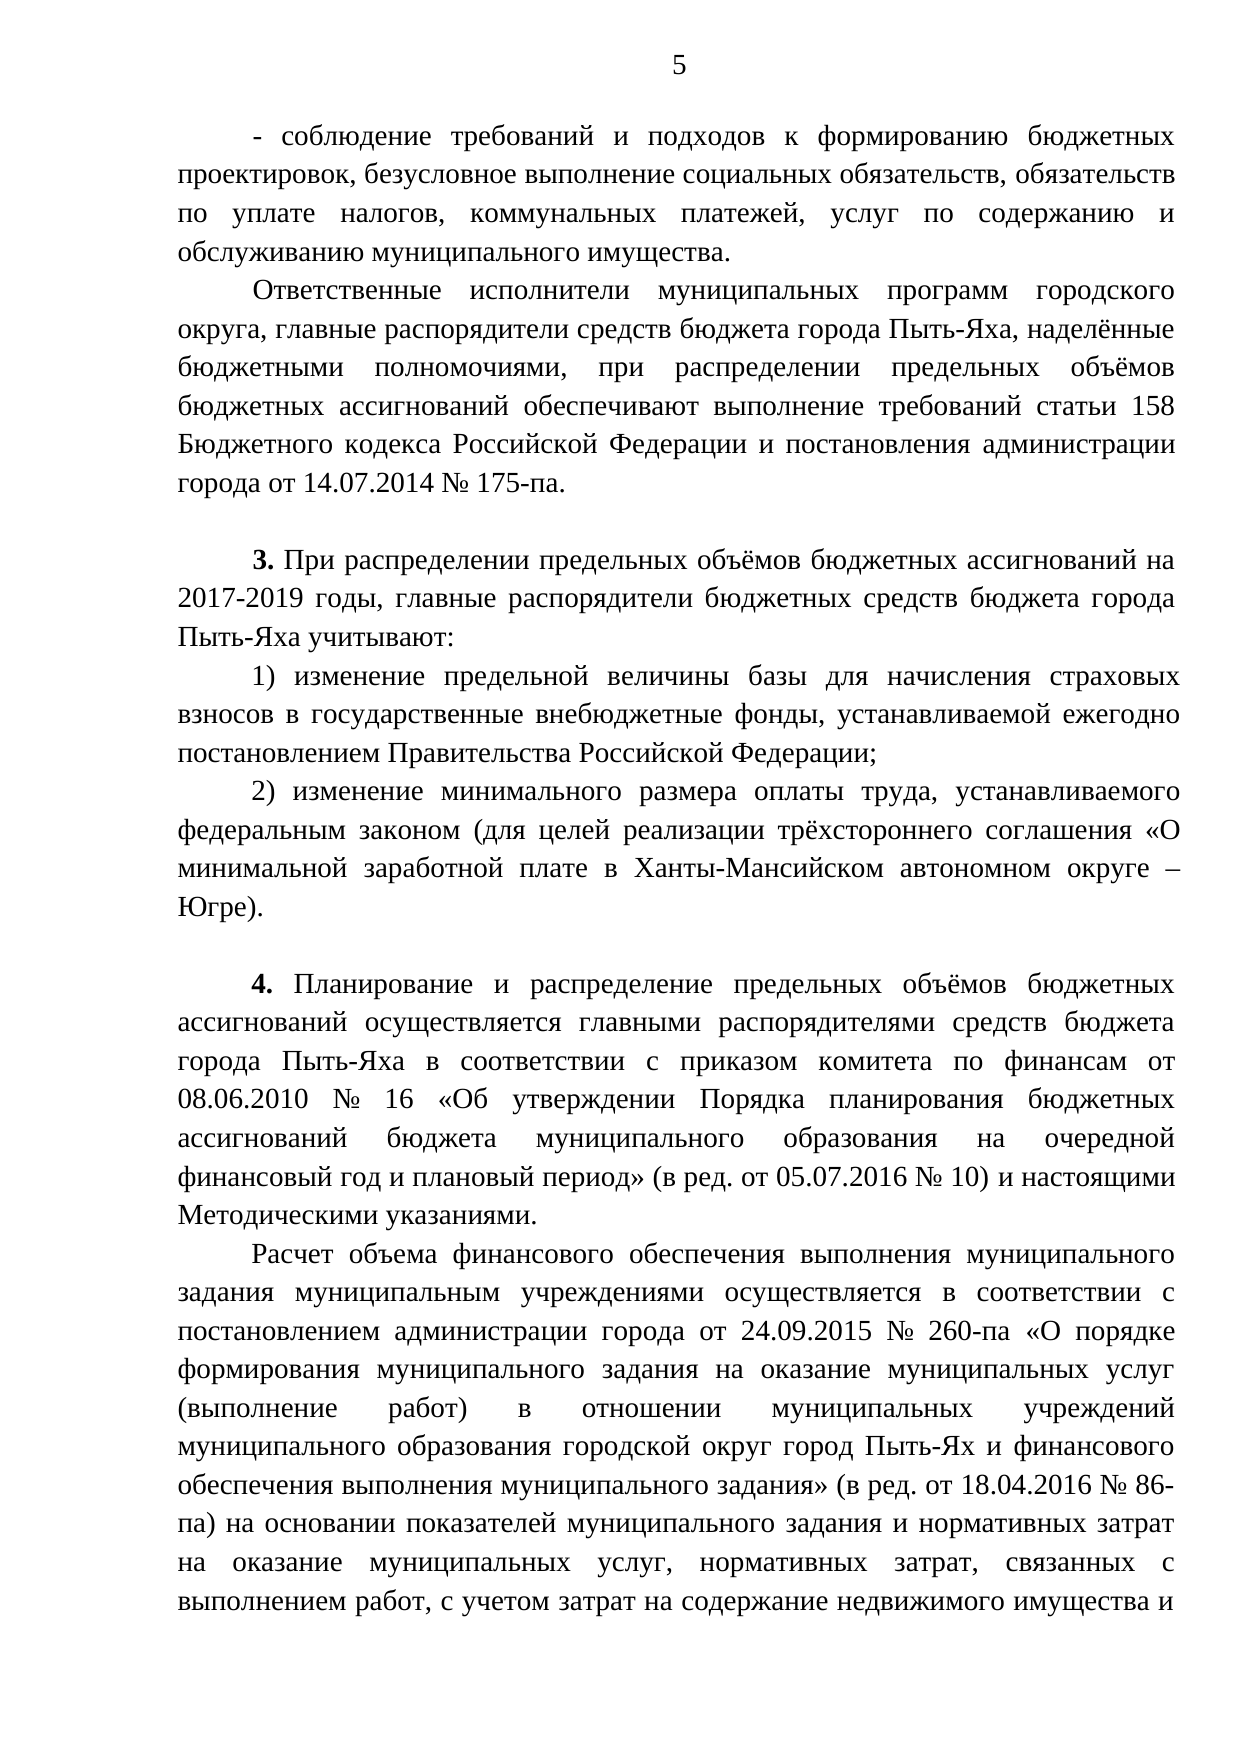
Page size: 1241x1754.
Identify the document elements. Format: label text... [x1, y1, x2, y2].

text 2) изменение минимального размера оплаты труда, устанавливаемого федеральным законом (для целей реализации трёхстороннего соглашения «О минимальной заработной плате в Ханты-Мансийском автономном округе – Югре). [177, 773, 1181, 922]
text Ответственные исполнители муниципальных программ городского округа, главные распорядители средств бюджета города Пыть-Яха, наделённые бюджетными полномочиями, при распределении предельных объёмов бюджетных ассигнований обеспечивают выполнение требований статьи 158 Бюджетного кодекса Российской Федерации и постановления администрации города от 14.07.2014 № 175-па. [177, 272, 1176, 498]
text 3. При распределении предельных объёмов бюджетных ассигнований на 2017-2019 годы, главные распорядители бюджетных средств бюджета города Пыть-Яха учитывают: [177, 542, 1176, 653]
text 1) изменение предельной величины базы для начисления страховых взносов в государственные внебюджетные фонды, устанавливаемой ежегодно постановлением Правительства Российской Федерации; [177, 658, 1181, 768]
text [177, 1236, 1176, 1616]
text 4. Планирование и распределение предельных объёмов бюджетных ассигнований осуществляется главными распорядителями средств бюджета города Пыть-Яха в соответствии с приказом комитета по финансам от 08.06.2010 № 16 «Об утверждении Порядка планирования бюджетных ассигнований бюджета муниципального образования на очередной финансовый год и плановый период» (в ред. от 05.07.2016 № 10) и настоящими Методическими указаниями. [177, 966, 1176, 1231]
text - соблюдение требований и подходов к формированию бюджетных проектировок, безусловное выполнение социальных обязательств, обязательств по уплате налогов, коммунальных платежей, услуг по содержанию и обслуживанию муниципального имущества. [177, 118, 1176, 267]
